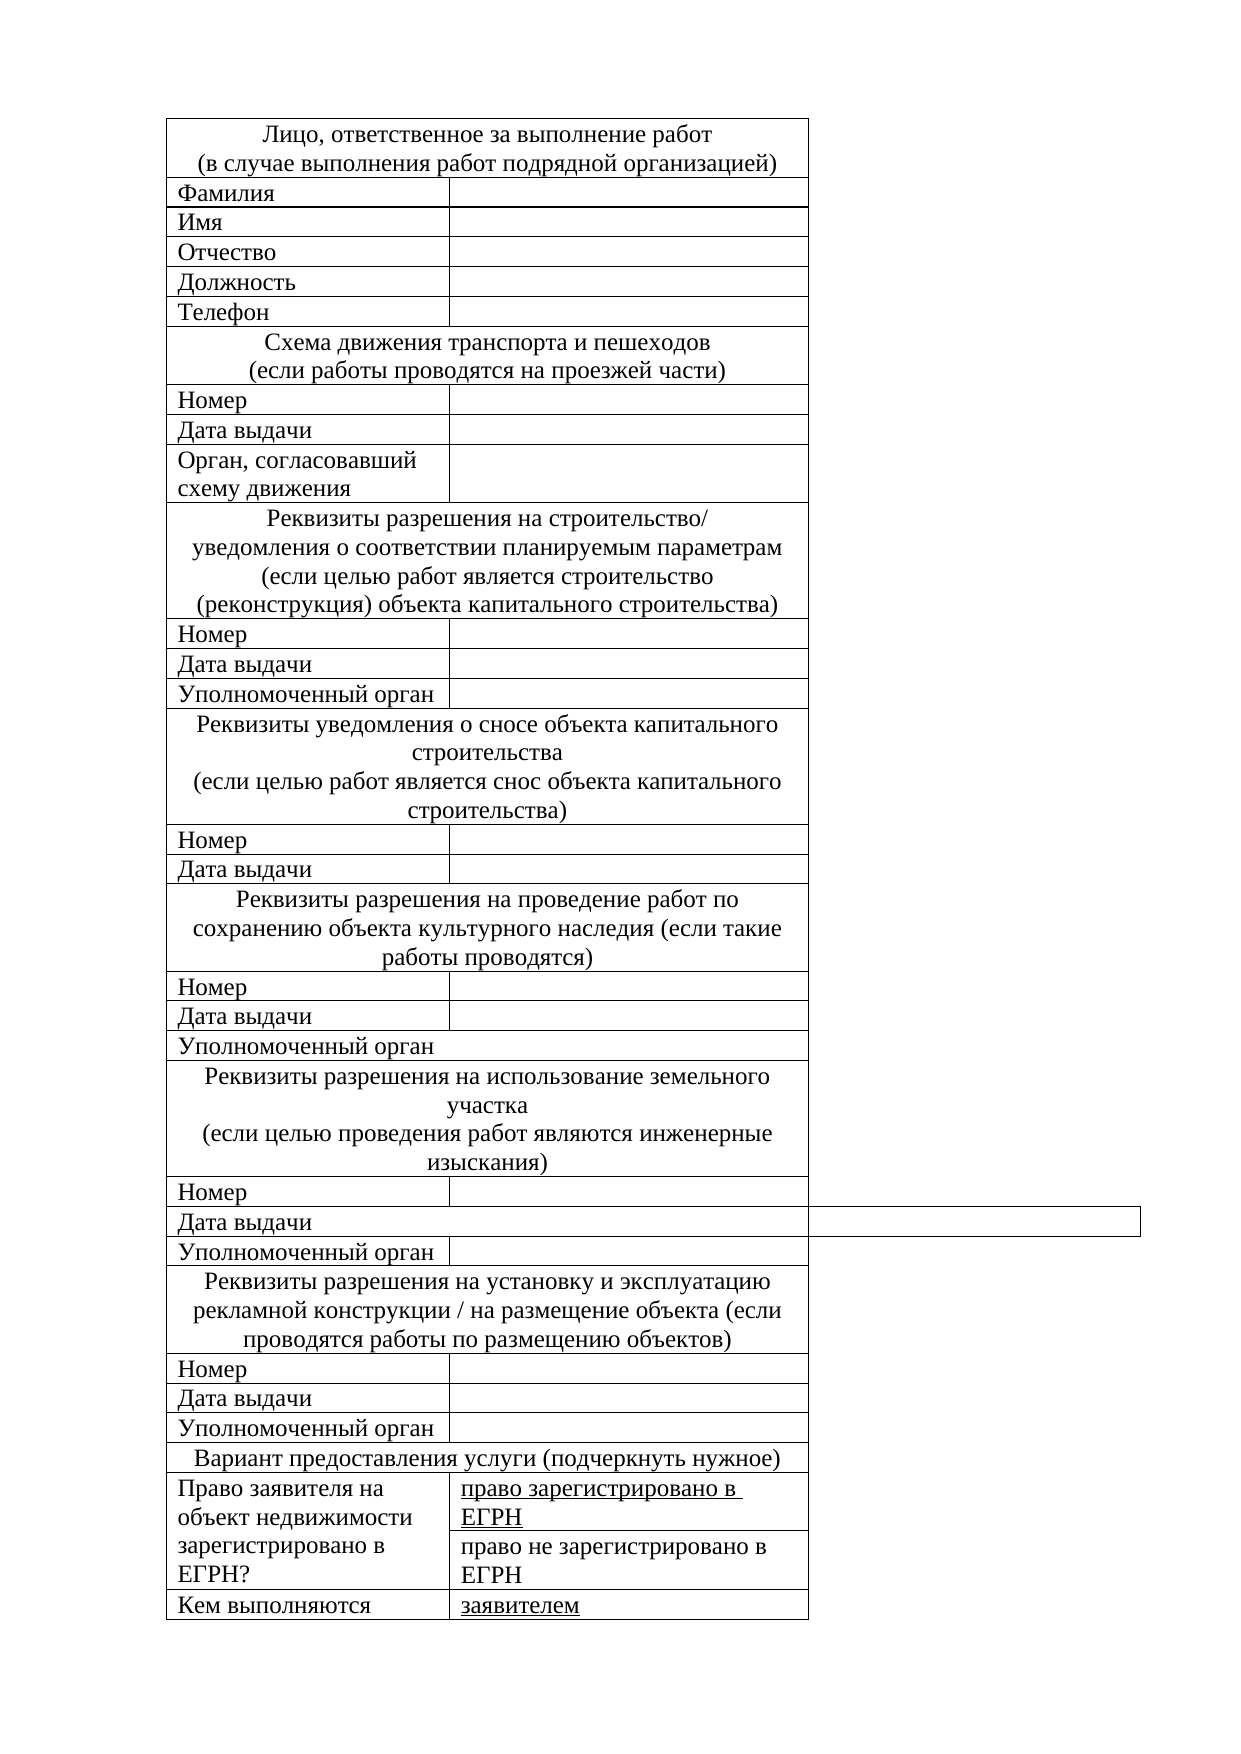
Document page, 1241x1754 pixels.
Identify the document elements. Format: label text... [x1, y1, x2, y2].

table_cell [450, 1001, 808, 1030]
table_cell [450, 855, 808, 883]
table_cell Реквизиты разрешения на строительство/ уведомления о соответствии планируемым параметрам (если целью работ является строительство (реконструкция) объекта капитального строительства) [167, 503, 808, 618]
table_cell Номер [167, 385, 449, 414]
table_cell [450, 267, 808, 296]
table_cell Реквизиты разрешения на использование земельного участка (если целью проведения работ являются инженерные изыскания) [167, 1061, 808, 1176]
table_cell Имя [167, 208, 449, 236]
table_cell Дата выдачи [167, 415, 449, 444]
table_cell [450, 1237, 808, 1265]
table_cell Уполномоченный орган [167, 1413, 449, 1442]
table_cell Фамилия [167, 178, 449, 206]
table_cell право не зарегистрировано в ЕГРН [450, 1531, 808, 1589]
table_cell [450, 297, 808, 326]
table_cell [450, 178, 808, 206]
table_cell Дата выдачи [167, 1384, 449, 1412]
table_cell Номер [167, 619, 449, 648]
table_cell [809, 1207, 1140, 1236]
table_cell Реквизиты разрешения на установку и эксплуатацию рекламной конструкции / на размещение объекта (если проводятся работы по размещению объектов) [167, 1266, 808, 1353]
table_cell [450, 445, 808, 502]
table_cell Отчество [167, 237, 449, 266]
table_cell Право заявителя на объект недвижимости зарегистрировано в ЕГРН? [167, 1473, 449, 1589]
table_cell Лицо, ответственное за выполнение работ (в случае выполнения работ подрядной организацией) [167, 119, 808, 177]
table_cell Должность [167, 267, 449, 296]
table_cell Номер [167, 1354, 449, 1382]
table_cell [450, 208, 808, 236]
table_cell Схема движения транспорта и пешеходов (если работы проводятся на проезжей части) [167, 327, 808, 384]
table_cell право зарегистрировано в ЕГРН [450, 1473, 808, 1530]
table_cell Реквизиты разрешения на проведение работ по сохранению объекта культурного наследия (если такие работы проводятся) [167, 884, 808, 971]
table_cell Дата выдачи [167, 1207, 808, 1236]
table_cell Уполномоченный орган [167, 1237, 449, 1265]
table_cell [450, 1384, 808, 1412]
table_cell Уполномоченный орган [167, 1031, 808, 1060]
table_cell [450, 1413, 808, 1442]
table_cell Телефон [167, 297, 449, 326]
table_cell Номер [167, 825, 449, 853]
table_cell [450, 385, 808, 414]
table_cell Номер [167, 972, 449, 1000]
table_cell Вариант предоставления услуги (подчеркнуть нужное) [167, 1443, 808, 1472]
table_cell [450, 825, 808, 853]
table_cell [450, 1354, 808, 1382]
table_cell [450, 619, 808, 648]
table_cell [167, 1590, 449, 1619]
table_cell Дата выдачи [167, 855, 449, 883]
table_cell [450, 649, 808, 678]
table_cell [450, 972, 808, 1000]
table_cell [450, 237, 808, 266]
table_cell Уполномоченный орган [167, 679, 449, 708]
table_cell Номер [167, 1177, 449, 1206]
table_cell Орган, согласовавший схему движения [167, 445, 449, 502]
table_cell [450, 679, 808, 708]
table_cell заявителем [450, 1590, 808, 1619]
table_cell Дата выдачи [167, 1001, 449, 1030]
table_cell Дата выдачи [167, 649, 449, 678]
table_cell [450, 415, 808, 444]
table_cell Реквизиты уведомления о сносе объекта капитального строительства (если целью работ является снос объекта капитального строительства) [167, 709, 808, 824]
table_cell [450, 1177, 808, 1206]
